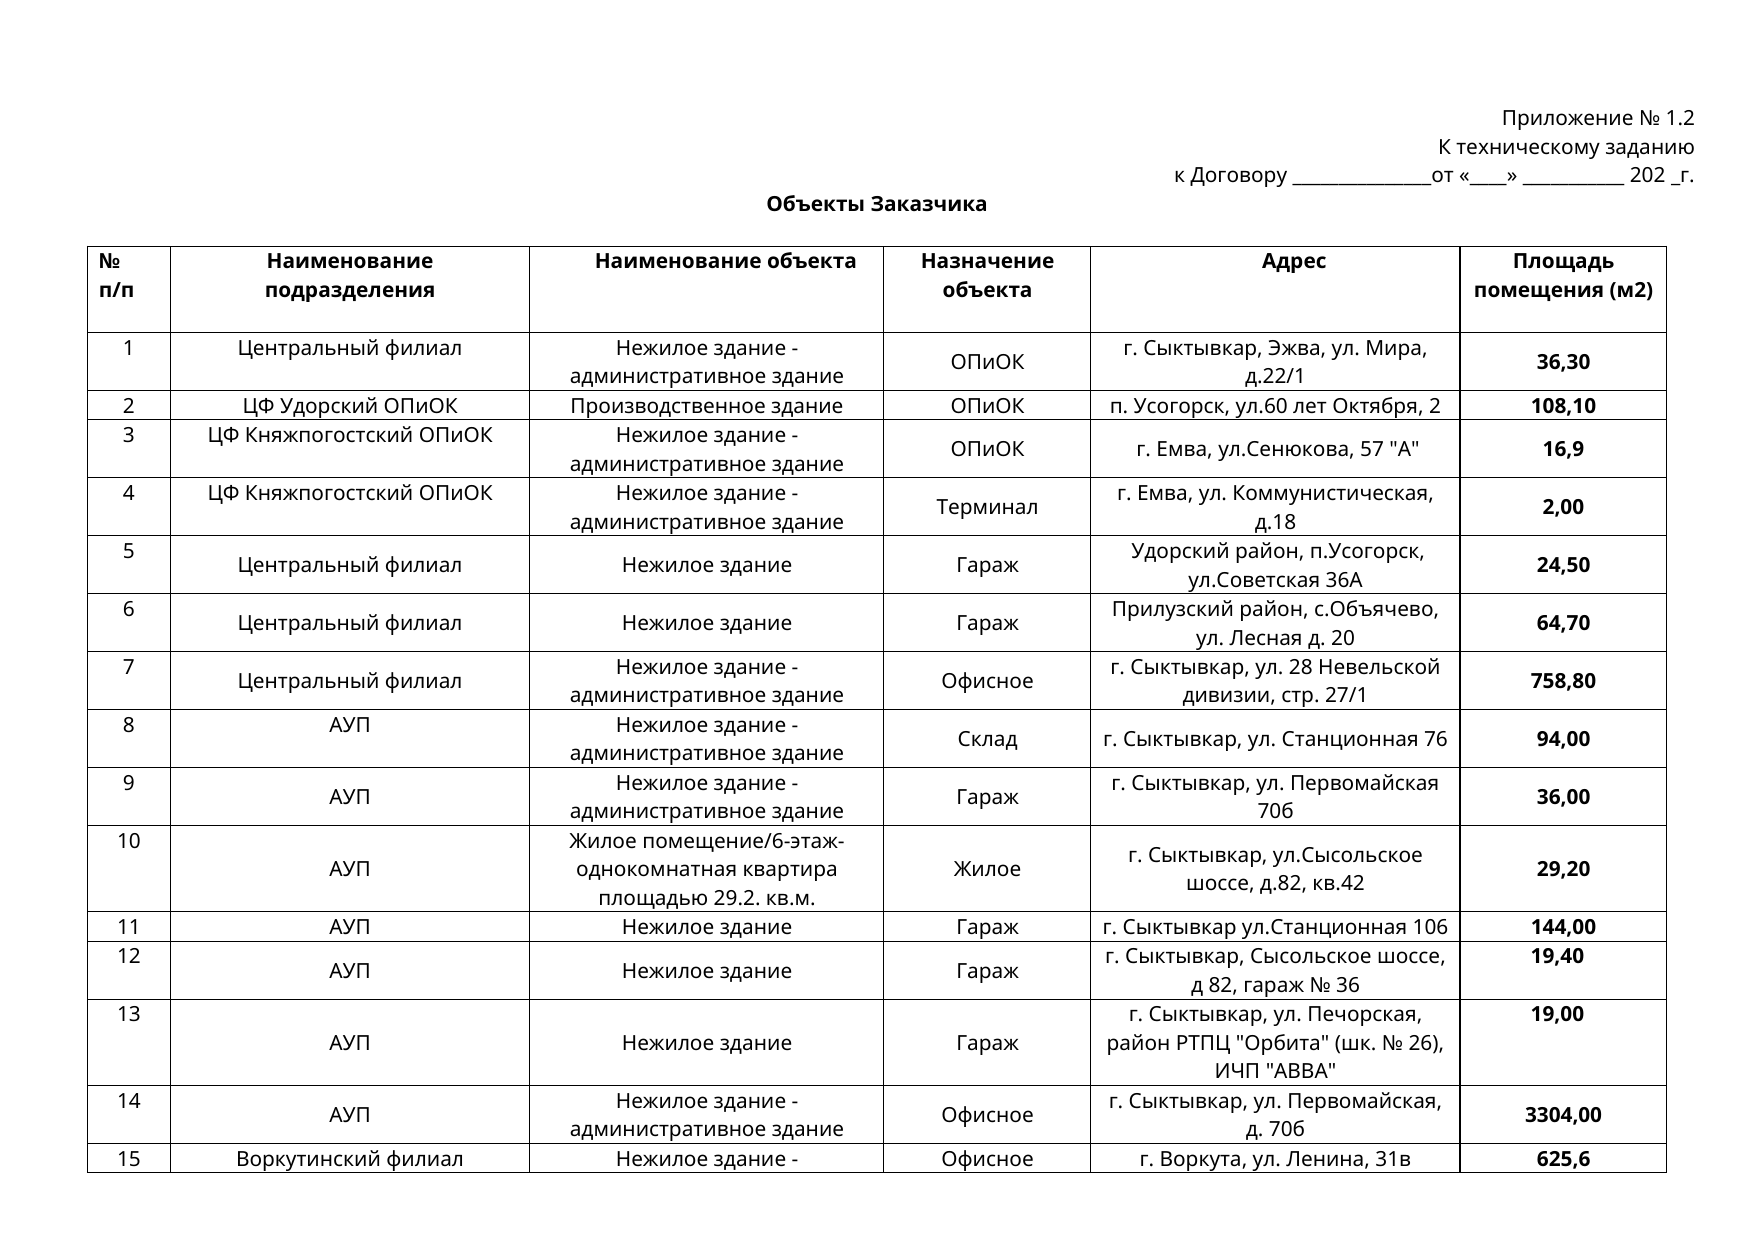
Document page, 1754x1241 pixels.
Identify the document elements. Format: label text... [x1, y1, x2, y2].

table_cell Нежилое здание [530, 1000, 883, 1085]
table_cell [1091, 1144, 1459, 1172]
table_cell ОПиОК [884, 333, 1090, 390]
table_cell АУП [171, 942, 529, 998]
text Приложение № 1.2 [59, 103, 1695, 132]
table_cell 16,9 [1461, 420, 1666, 477]
table_cell 7 [88, 652, 170, 709]
table_cell АУП [171, 826, 529, 911]
table_cell ЦФ Княжпогостский ОПиОК [171, 420, 529, 477]
table_cell ОПиОК [884, 391, 1090, 419]
table_cell Нежилое здание - административное здание [530, 710, 883, 767]
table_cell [530, 1086, 883, 1143]
table_cell Нежилое здание - административное здание [530, 333, 883, 390]
table_cell 8 [88, 710, 170, 767]
table_cell 758,80 [1461, 652, 1666, 709]
table_cell 12 [88, 942, 170, 998]
table_cell г. Сыктывкар, ул. Станционная 76 [1091, 710, 1459, 767]
table_cell г. Сыктывкар, Сысольское шоссе, д 82, гараж № 36 [1091, 942, 1459, 998]
table_cell г. Емва, ул. Коммунистическая, д.18 [1091, 478, 1459, 535]
table_header Назначение объекта [884, 247, 1090, 332]
table_cell Прилузский район, с.Объячево, ул. Лесная д. 20 [1091, 594, 1459, 651]
table_cell 64,70 [1461, 594, 1666, 651]
table_header Адрес [1091, 247, 1459, 332]
table_cell Гараж [884, 768, 1090, 825]
table_cell Офисное [884, 652, 1090, 709]
table_cell Терминал [884, 478, 1090, 535]
table_cell Удорский район, п.Усогорск, ул.Советская 36А [1091, 536, 1459, 593]
table_cell г. Сыктывкар, ул.Сысольское шоссе, д.82, кв.42 [1091, 826, 1459, 911]
table_cell Нежилое здание [530, 942, 883, 998]
table_cell г. Сыктывкар, ул. Печорская, район РТПЦ "Орбита" (шк. № 26), ИЧП "АВВА" [1091, 1000, 1459, 1085]
table_cell 2 [88, 391, 170, 419]
text К техническому заданию [59, 132, 1695, 160]
table_cell Гараж [884, 594, 1090, 651]
table_cell 2,00 [1461, 478, 1666, 535]
table_cell 29,20 [1461, 826, 1666, 911]
table_cell Центральный филиал [171, 536, 529, 593]
table_cell 19,40 [1461, 942, 1666, 998]
table_cell Гараж [884, 942, 1090, 998]
table_cell 3 [88, 420, 170, 477]
text Объекты Заказчика [59, 189, 1695, 217]
table_cell ОПиОК [884, 420, 1090, 477]
table_cell Воркутинский филиал [171, 1144, 529, 1172]
table_cell г. Сыктывкар ул.Станционная 106 [1091, 912, 1459, 941]
table_cell 108,10 [1461, 391, 1666, 419]
table_cell 19,00 [1461, 1000, 1666, 1085]
table_cell Производственное здание [530, 391, 883, 419]
table_cell 11 [88, 912, 170, 941]
table_cell Офисное [884, 1086, 1090, 1143]
table_cell 9 [88, 768, 170, 825]
table_cell г. Емва, ул.Сенюкова, 57 "А" [1091, 420, 1459, 477]
table_cell 10 [88, 826, 170, 911]
table_cell ЦФ Княжпогостский ОПиОК [171, 478, 529, 535]
table_cell Центральный филиал [171, 652, 529, 709]
table_cell Гараж [884, 912, 1090, 941]
table_cell г. Сыктывкар, Эжва, ул. Мира, д.22/1 [1091, 333, 1459, 390]
table_header Наименование объекта [530, 247, 883, 332]
table_cell Центральный филиал [171, 333, 529, 390]
table_header Площадь помещения (м2) [1461, 247, 1666, 332]
table_cell 144,00 [1461, 912, 1666, 941]
table_cell АУП [171, 710, 529, 767]
table_cell АУП [171, 1000, 529, 1085]
table_header Наименование подразделения [171, 247, 529, 332]
table_cell АУП [171, 912, 529, 941]
table_cell 625,6 [1461, 1144, 1666, 1172]
table_cell г. Сыктывкар, ул. Первомайская 70б [1091, 768, 1459, 825]
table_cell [530, 1144, 883, 1172]
table_cell Центральный филиал [171, 594, 529, 651]
table_cell Нежилое здание - административное здание [530, 652, 883, 709]
table_cell Жилое [884, 826, 1090, 911]
table_cell 13 [88, 1000, 170, 1085]
table_cell Нежилое здание [530, 912, 883, 941]
table_cell 36,00 [1461, 768, 1666, 825]
table_cell 15 [88, 1144, 170, 1172]
table_cell 24,50 [1461, 536, 1666, 593]
table_cell п. Усогорск, ул.60 лет Октября, 2 [1091, 391, 1459, 419]
table_cell Склад [884, 710, 1090, 767]
table_cell 6 [88, 594, 170, 651]
table_cell Жилое помещение/6-этаж- однокомнатная квартира площадью 29.2. кв.м. [530, 826, 883, 911]
table_cell Гараж [884, 536, 1090, 593]
table_header № п/п [88, 247, 170, 332]
table_cell 3304,00 [1461, 1086, 1666, 1143]
table_cell Гараж [884, 1000, 1090, 1085]
table_cell Нежилое здание [530, 594, 883, 651]
text к Договору _______________от «____» ___________ 202 _г. [59, 160, 1695, 189]
table_cell Нежилое здание - административное здание [530, 420, 883, 477]
table_cell г. Сыктывкар, ул. 28 Невельской дивизии, стр. 27/1 [1091, 652, 1459, 709]
table_cell 4 [88, 478, 170, 535]
table_cell 1 [88, 333, 170, 390]
table_cell 36,30 [1461, 333, 1666, 390]
table_cell ЦФ Удорский ОПиОК [171, 391, 529, 419]
table_cell Нежилое здание [530, 536, 883, 593]
table_cell Нежилое здание - административное здание [530, 478, 883, 535]
table_cell Офисное [884, 1144, 1090, 1172]
table_cell 5 [88, 536, 170, 593]
table_cell АУП [171, 768, 529, 825]
table_cell Нежилое здание - административное здание [530, 768, 883, 825]
table_cell 94,00 [1461, 710, 1666, 767]
table_cell г. Сыктывкар, ул. Первомайская, д. 70б [1091, 1086, 1459, 1143]
table_cell АУП [171, 1086, 529, 1143]
table_cell 14 [88, 1086, 170, 1143]
